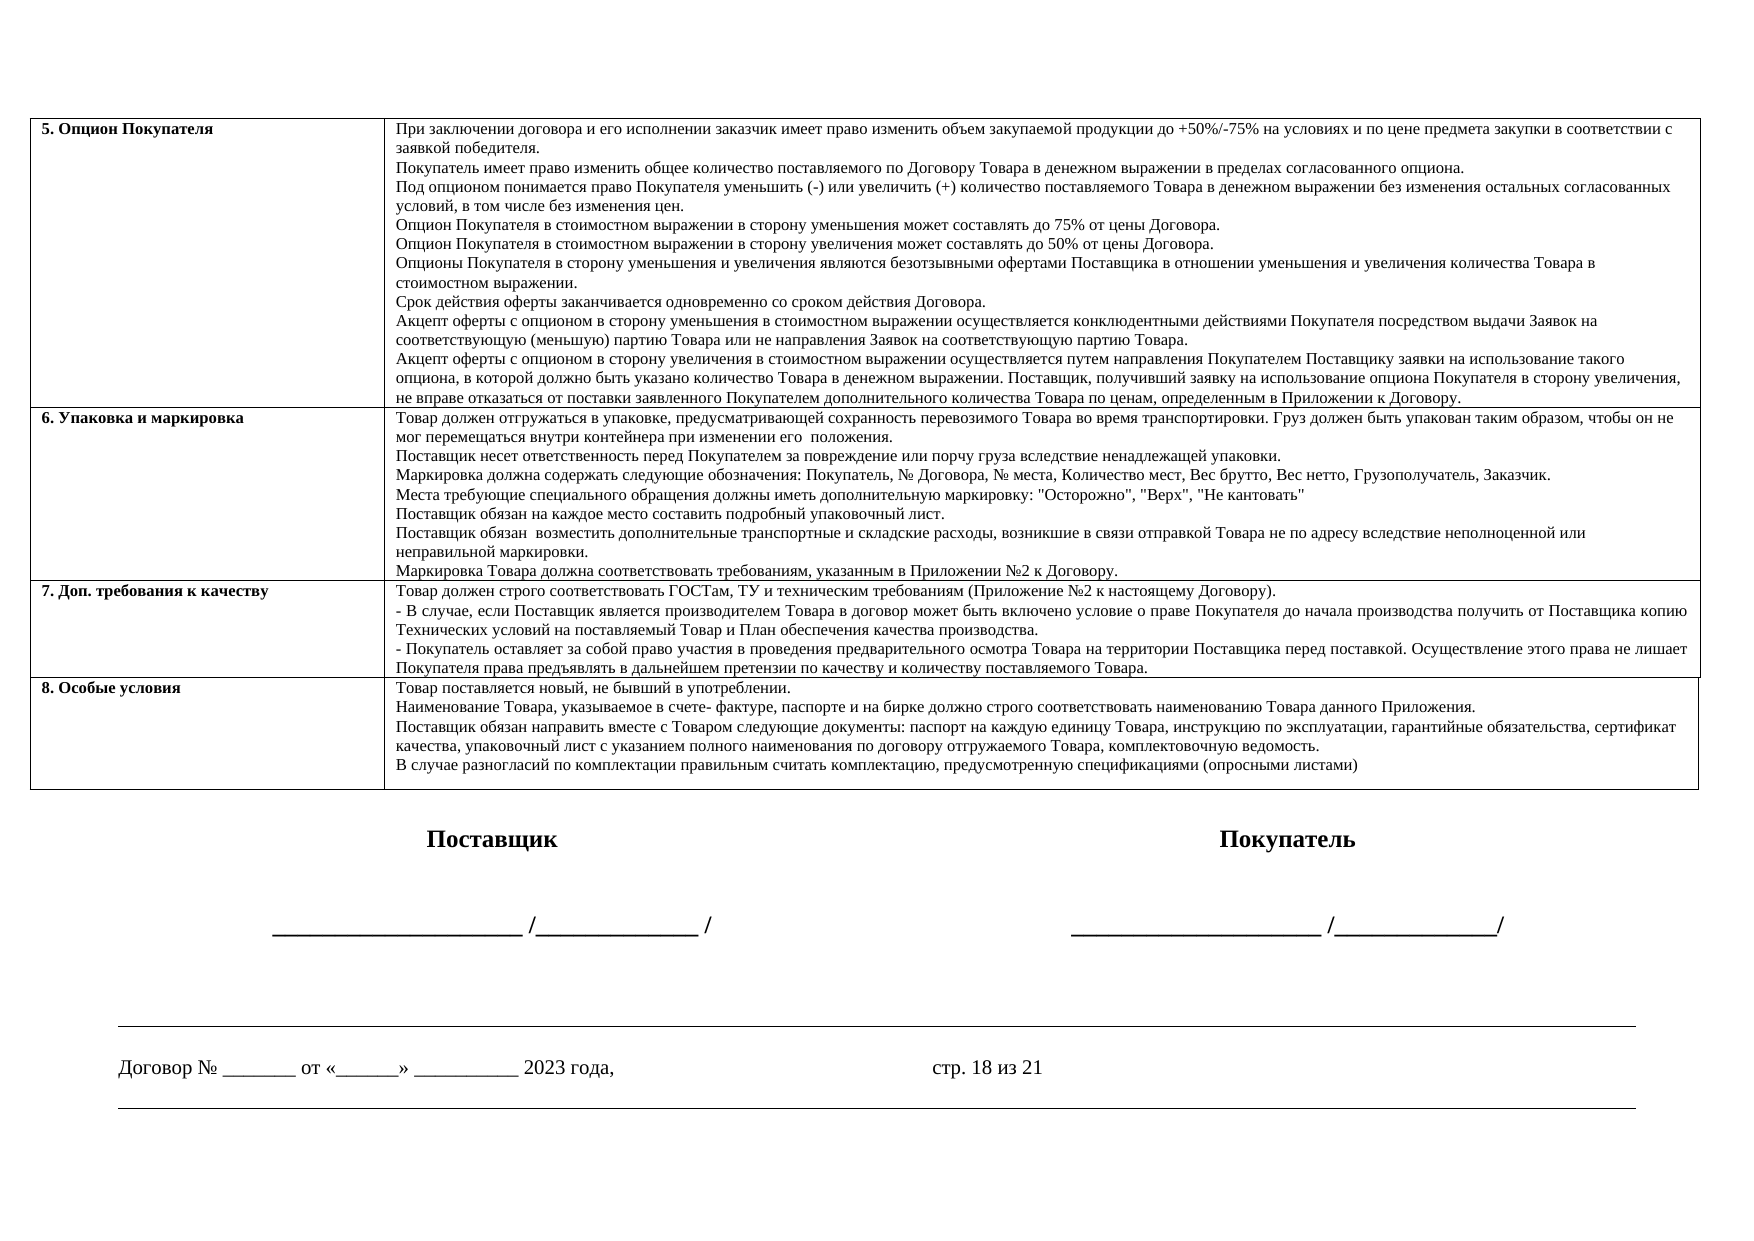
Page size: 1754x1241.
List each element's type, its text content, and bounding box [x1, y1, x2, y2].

table_cell Товар должен отгружаться в упаковке, предусматривающей сохранность перевозимого Товара во время транспортировки. Груз должен быть упакован таким образом, чтобы он не мог перемещаться внутри контейнера при изменении его положения. Поставщик несет ответственность перед Покупателем за повреждение или порчу груза вследствие ненадлежащей упаковки. Маркировка должна содержать следующие обозначения: Покупатель, № Договора, № места, Количество мест, Вес брутто, Вес нетто, Грузополучатель, Заказчик. Места требующие специального обращения должны иметь дополнительную маркировку: "Осторожно", "Верх", "Не кантовать" Поставщик обязан на каждое место составить подробный упаковочный лист. Поставщик обязан возместить дополнительные транспортные и складские расходы, возникшие в связи отправкой Товара не по адресу вследствие неполноценной или неправильной маркировки. Маркировка Товара должна соответствовать требованиям, указанным в Приложении №2 к Договору. [385, 408, 1700, 580]
table_header Покупатель ____________________ /_____________/ [877, 824, 1698, 939]
table_cell Товар поставляется новый, не бывший в употреблении. Наименование Товара, указываемое в счете- фактуре, паспорте и на бирке должно строго соответствовать наименованию Товара данного Приложения. Поставщик обязан направить вместе с Товаром следующие документы: паспорт на каждую единицу Товара, инструкцию по эксплуатации, гарантийные обязательства, сертификат качества, упаковочный лист с указанием полного наименования по договору отгружаемого Товара, комплектовочную ведомость. В случае разногласий по комплектации правильным считать комплектацию, предусмотренную спецификациями (опросными листами) [385, 678, 1698, 789]
table_cell 5. Опцион Покупателя [31, 119, 384, 407]
table_cell 7. Доп. требования к качеству [31, 581, 384, 677]
table_header Поставщик ____________________ /_____________ / [107, 824, 877, 939]
table_cell 8. Особые условия [31, 678, 384, 789]
table_cell Товар должен строго соответствовать ГОСТам, ТУ и техническим требованиям (Приложение №2 к настоящему Договору). - В случае, если Поставщик является производителем Товара в договор может быть включено условие о праве Покупателя до начала производства получить от Поставщика копию Технических условий на поставляемый Товар и План обеспечения качества производства. - Покупатель оставляет за собой право участия в проведения предварительного осмотра Товара на территории Поставщика перед поставкой. Осуществление этого права не лишает Покупателя права предъявлять в дальнейшем претензии по качеству и количеству поставляемого Товара. [385, 581, 1700, 677]
table_cell При заключении договора и его исполнении заказчик имеет право изменить объем закупаемой продукции до +50%/-75% на условиях и по цене предмета закупки в соответствии с заявкой победителя. Покупатель имеет право изменить общее количество поставляемого по Договору Товара в денежном выражении в пределах согласованного опциона. Под опционом понимается право Покупателя уменьшить (-) или увеличить (+) количество поставляемого Товара в денежном выражении без изменения остальных согласованных условий, в том числе без изменения цен. Опцион Покупателя в стоимостном выражении в сторону уменьшения может составлять до 75% от цены Договора. Опцион Покупателя в стоимостном выражении в сторону увеличения может составлять до 50% от цены Договора. Опционы Покупателя в сторону уменьшения и увеличения являются безотзывными офертами Поставщика в отношении уменьшения и увеличения количества Товара в стоимостном выражении. Срок действия оферты заканчивается одновременно со сроком действия Договора. Акцепт оферты с опционом в сторону уменьшения в стоимостном выражении осуществляется конклюдентными действиями Покупателя посредством выдачи Заявок на соответствующую (меньшую) партию Товара или не направления Заявок на соответствующую партию Товара. Акцепт оферты с опционом в сторону увеличения в стоимостном выражении осуществляется путем направления Покупателем Поставщику заявки на использование такого опциона, в которой должно быть указано количество Товара в денежном выражении. Поставщик, получивший заявку на использование опциона Покупателя в сторону увеличения, не вправе отказаться от поставки заявленного Покупателем дополнительного количества Товара по ценам, определенным в Приложении к Договору. [385, 119, 1700, 407]
table_cell 6. Упаковка и маркировка [31, 408, 384, 580]
